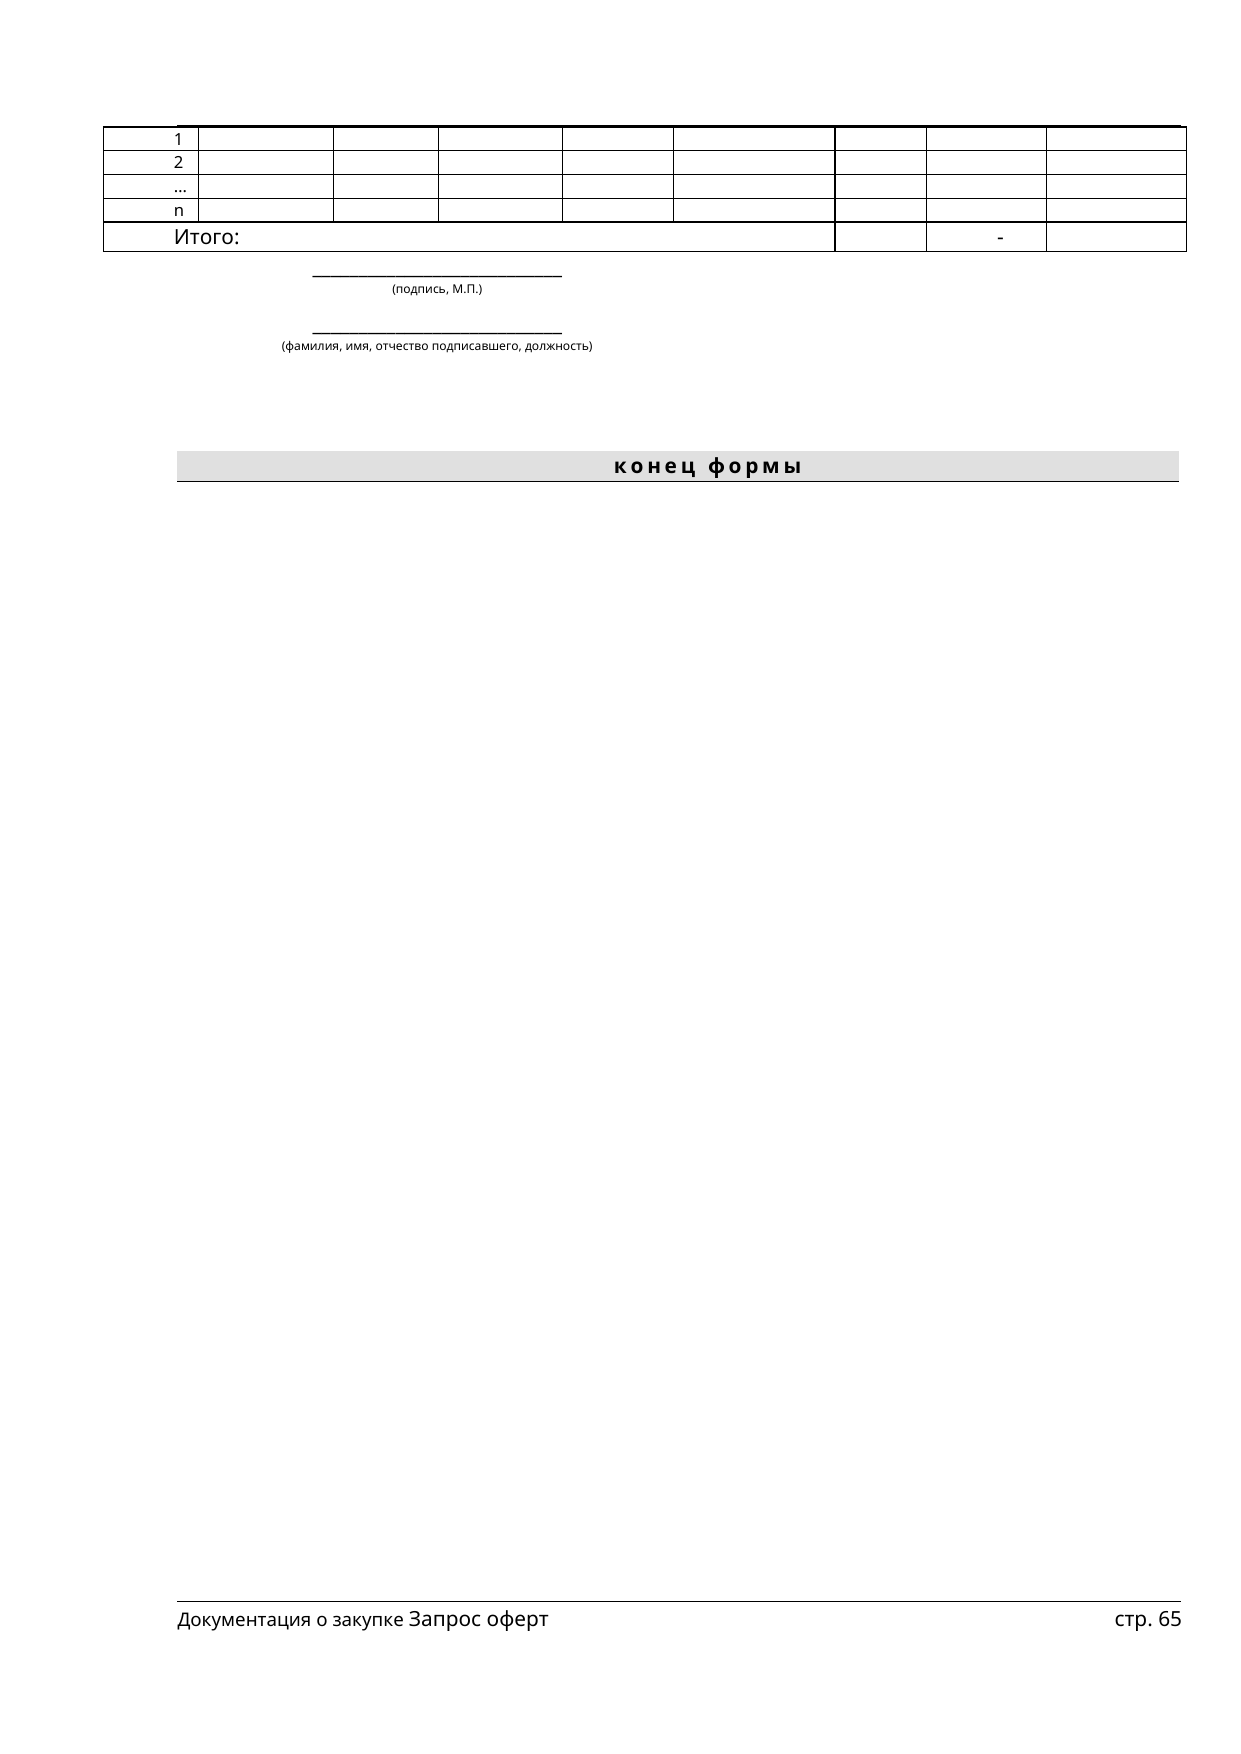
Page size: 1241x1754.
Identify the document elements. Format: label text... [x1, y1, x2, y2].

table_cell [199, 128, 333, 150]
table_cell [439, 151, 562, 174]
table_cell - [927, 223, 1046, 251]
table_cell [674, 151, 834, 174]
table_cell [1047, 223, 1186, 251]
table_cell [334, 151, 438, 174]
table_cell [199, 151, 333, 174]
table_cell [674, 128, 834, 150]
table_cell [1047, 175, 1186, 198]
table_cell 2 [104, 151, 198, 174]
text конец формы [177, 451, 1179, 481]
table_cell [674, 175, 834, 198]
text (подпись, М.П.) [177, 280, 638, 309]
text (фамилия, имя, отчество подписавшего, должность) [177, 337, 638, 366]
table_cell [927, 175, 1046, 198]
table_cell [927, 199, 1046, 221]
table_cell [836, 199, 926, 221]
table_cell [927, 151, 1046, 174]
table_cell [439, 175, 562, 198]
table_cell [836, 223, 926, 251]
table_cell [199, 175, 333, 198]
table_cell [836, 128, 926, 150]
table_cell [836, 175, 926, 198]
table_cell [439, 199, 562, 221]
table_cell [1047, 151, 1186, 174]
table_cell [199, 199, 333, 221]
table_cell [1047, 128, 1186, 150]
table_cell [334, 128, 438, 150]
table_cell n [104, 199, 198, 221]
table_cell [1047, 199, 1186, 221]
text ___________________________ [177, 309, 638, 337]
table_cell [334, 175, 438, 198]
table_cell [563, 151, 673, 174]
table_cell … [104, 175, 198, 198]
text ___________________________ [177, 252, 638, 280]
table_cell [674, 199, 834, 221]
table_cell [439, 128, 562, 150]
table_cell [563, 199, 673, 221]
table_cell Итого: [104, 223, 834, 251]
table_cell [334, 199, 438, 221]
table_cell [836, 151, 926, 174]
table_cell [563, 175, 673, 198]
table_cell 1 [104, 128, 198, 150]
table_cell [927, 128, 1046, 150]
table_cell [563, 128, 673, 150]
